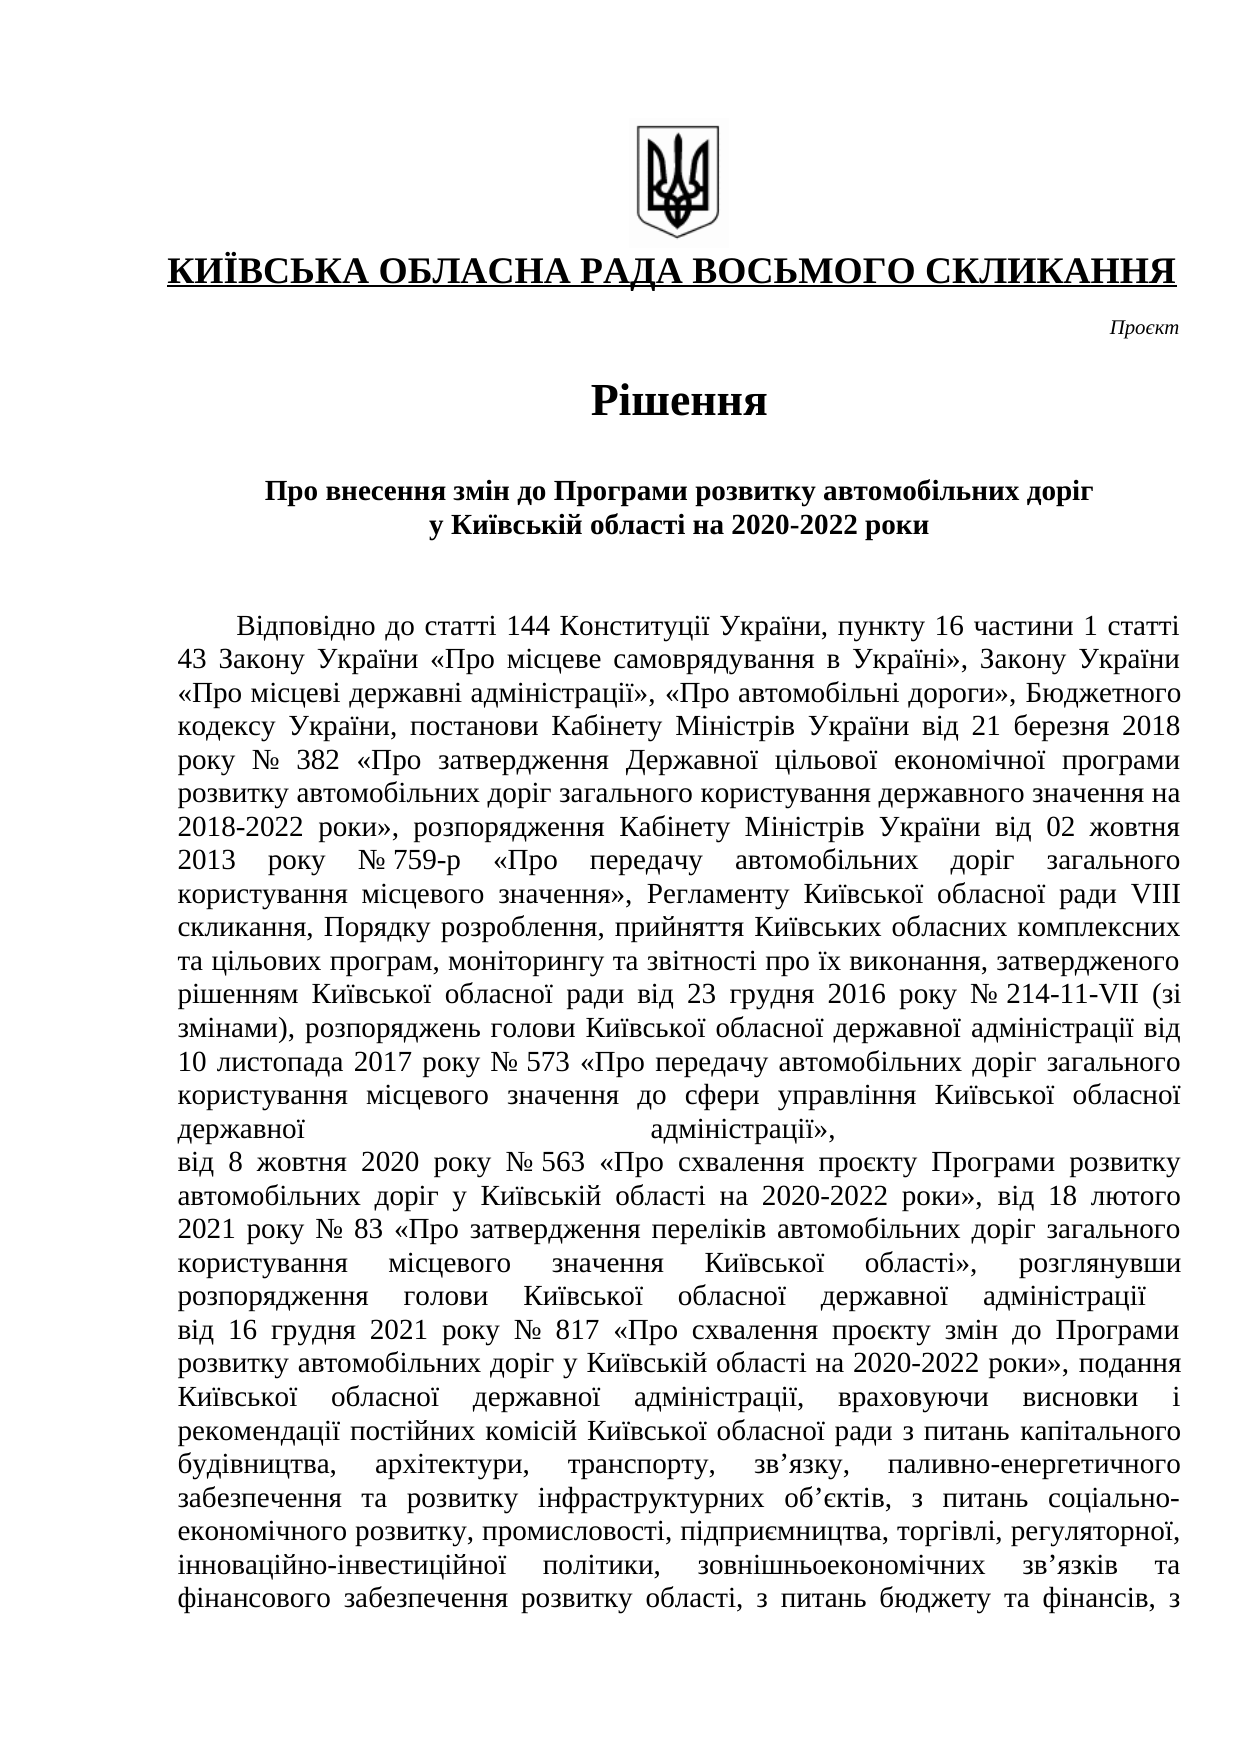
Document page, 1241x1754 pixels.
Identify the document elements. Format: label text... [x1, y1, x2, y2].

text у Київській області на 2020-2022 роки [177, 507, 1181, 541]
text Рішення [177, 373, 1181, 426]
text Проєкт [177, 315, 1181, 339]
text КИЇВСЬКА ОБЛАСНА РАДА ВОСЬМОГО СКЛИКАННЯ [162, 118, 1181, 291]
text Про внесення змін до Програми розвитку автомобільних доріг [177, 473, 1181, 507]
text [177, 608, 1181, 1614]
